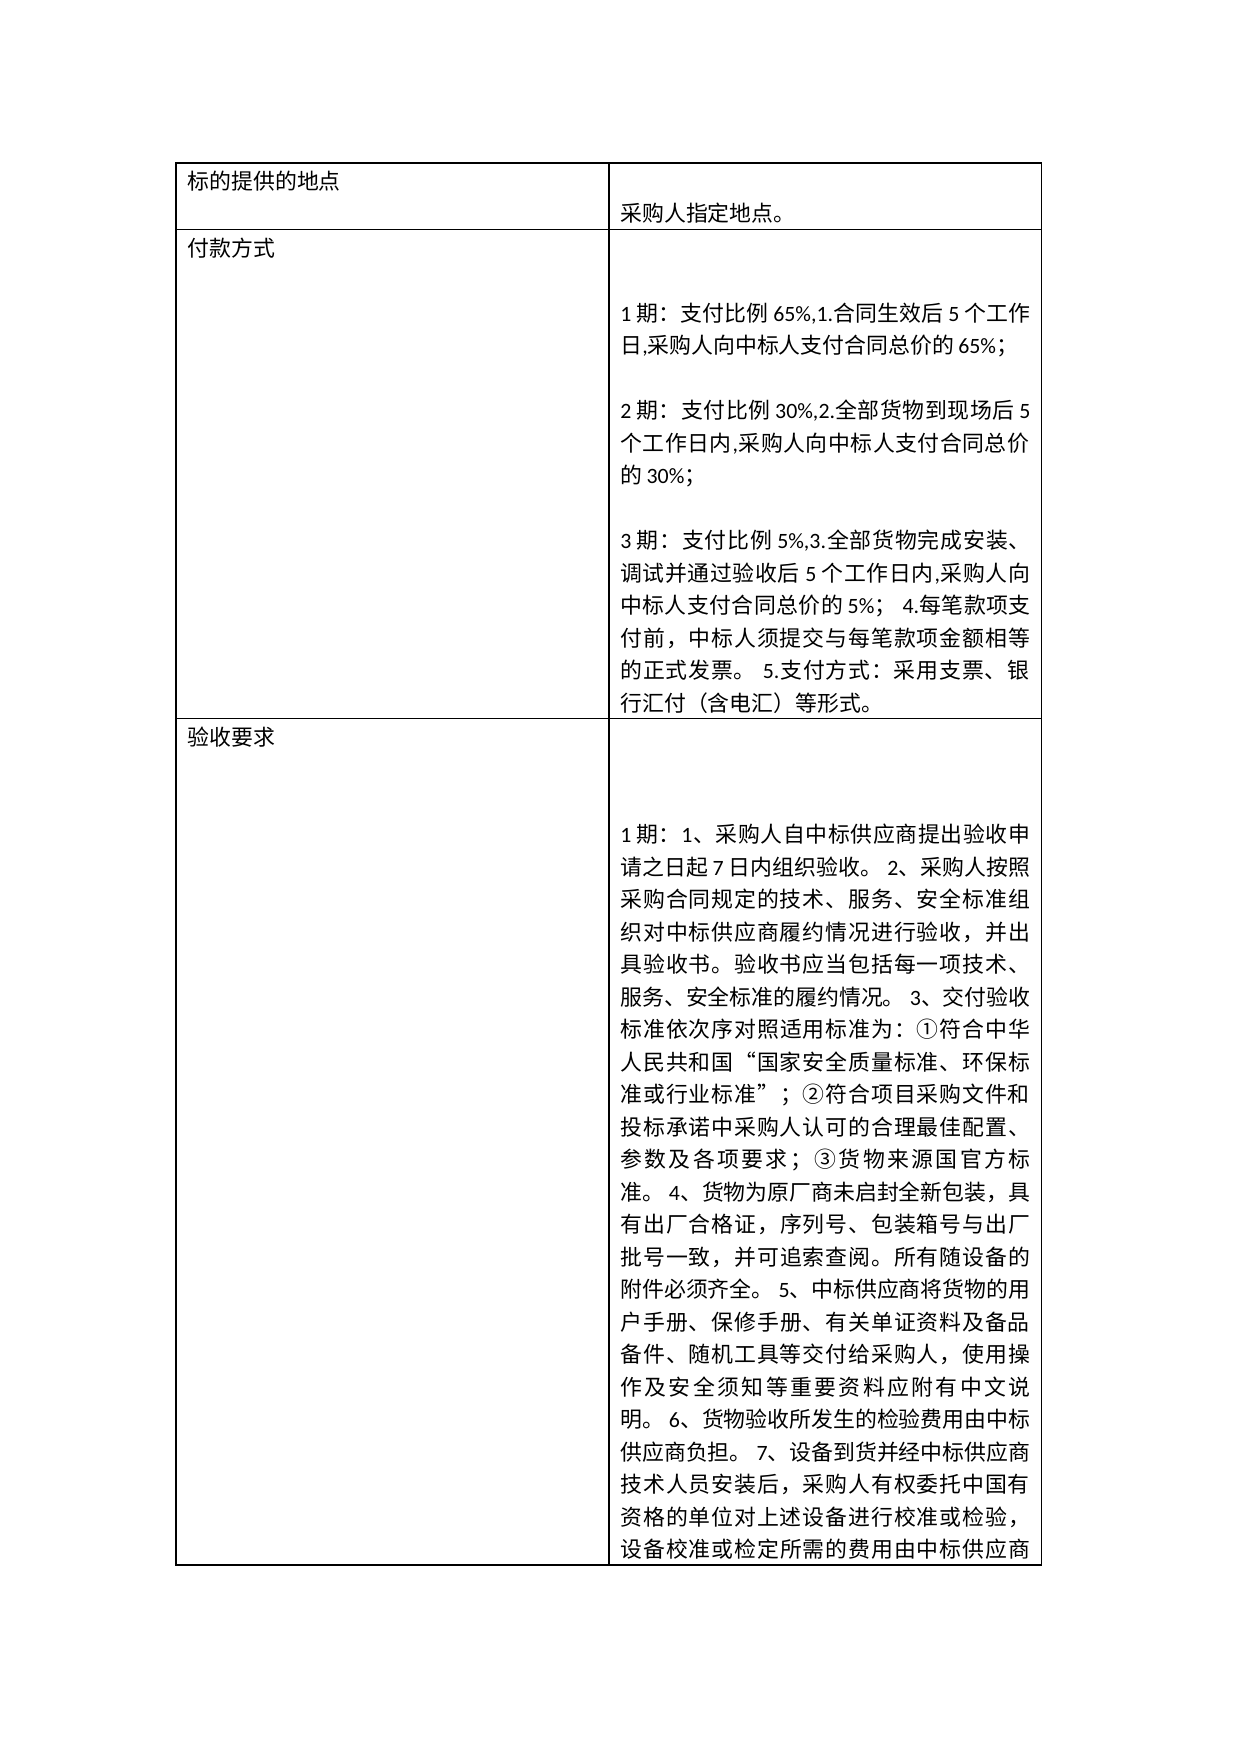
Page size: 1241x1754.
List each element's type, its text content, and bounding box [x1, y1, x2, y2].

table_cell 验收要求 [177, 719, 608, 1564]
table_cell 标的提供的地点 [177, 164, 608, 228]
table_cell 付款方式 [177, 230, 608, 718]
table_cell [610, 719, 1041, 1564]
table_cell 采购人指定地点。 [610, 164, 1041, 228]
table_cell 1期：支付比例65%,1.合同生效后5个工作日,采购人向中标人支付合同总价的65%； 2期：支付比例30%,2.全部货物到现场后5个工作日内,采购人向中标人支付合同总价的30%； 3期：支付比例5%,3.全部货物完成安装、调试并通过验收后5个工作日内,采购人向中标人支付合同总价的5%； 4.每笔款项支付前，中标人须提交与每笔款项金额相等的正式发票。 5.支付方式：采用支票、银行汇付（含电汇）等形式。 [610, 230, 1041, 718]
